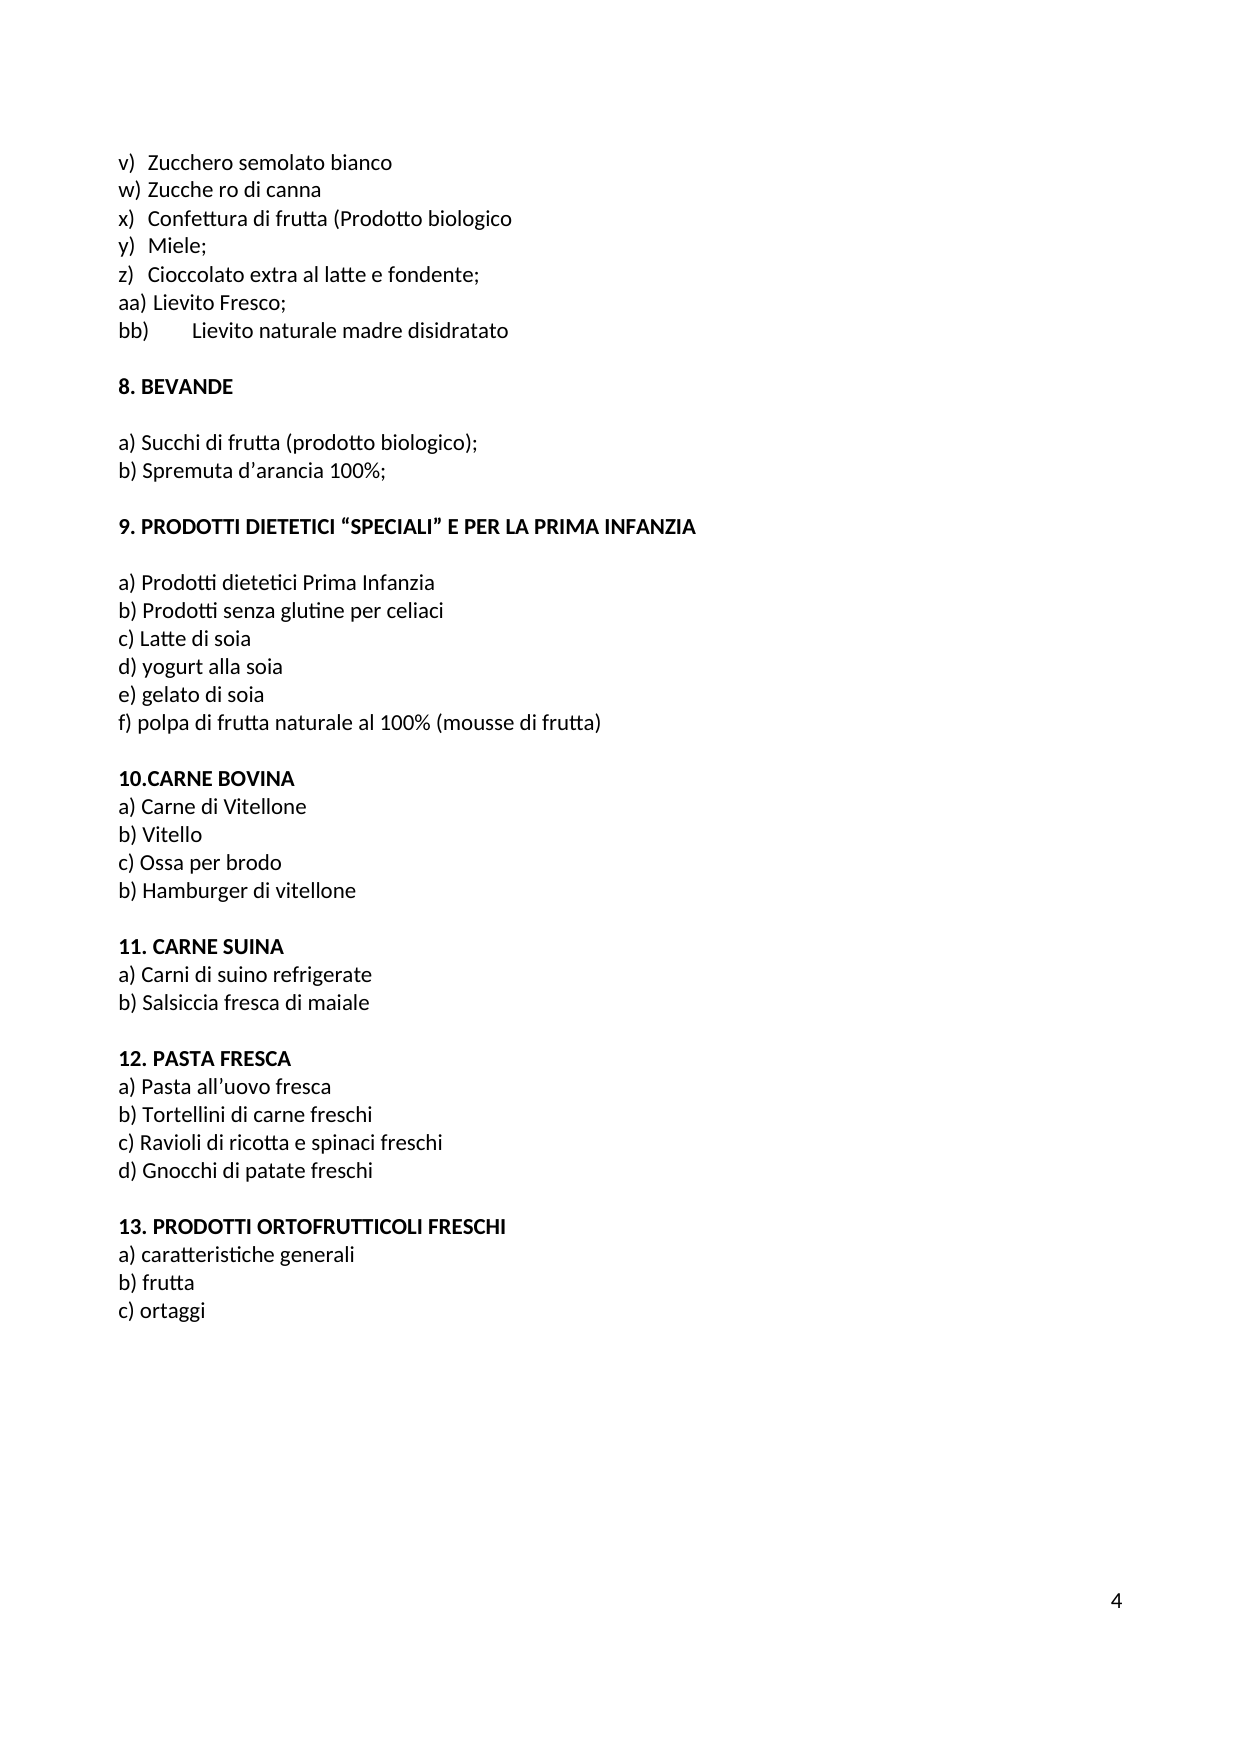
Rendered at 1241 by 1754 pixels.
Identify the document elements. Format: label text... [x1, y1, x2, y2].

text a) Carni di suino refrigerate [118, 960, 1122, 988]
text d) Gnocchi di patate freschi [118, 1156, 1122, 1184]
text c) Ravioli di ricotta e spinaci freschi [118, 1128, 1122, 1156]
text f) polpa di frutta naturale al 100% (mousse di frutta) [118, 708, 1122, 736]
text 8. BEVANDE [118, 372, 1122, 400]
list Zucchero semolato bianco [118, 148, 1122, 176]
text c) Ossa per brodo [118, 848, 1122, 876]
text a) Prodotti dietetici Prima Infanzia [118, 568, 1122, 596]
list Zucche ro di canna [118, 176, 1122, 204]
text b) frutta [118, 1268, 1122, 1296]
list Confettura di frutta (Prodotto biologico [118, 204, 1122, 232]
list Cioccolato extra al latte e fondente; [118, 260, 1122, 288]
text 12. PASTA FRESCA [118, 1044, 1122, 1072]
text c) Latte di soia [118, 624, 1122, 652]
list Miele; [118, 232, 1122, 260]
text b) Hamburger di vitellone [118, 876, 1122, 904]
text 13. PRODOTTI ORTOFRUTTICOLI FRESCHI [118, 1212, 1122, 1240]
text b) Spremuta d’arancia 100%; [118, 456, 1122, 484]
text b) Vitello [118, 820, 1122, 848]
text b) Tortellini di carne freschi [118, 1100, 1122, 1128]
text a) Carne di Vitellone [118, 792, 1122, 820]
text d) yogurt alla soia [118, 652, 1122, 680]
list Lievito naturale madre disidratato [118, 316, 1122, 344]
text a) Pasta all’uovo fresca [118, 1072, 1122, 1100]
text 9. PRODOTTI DIETETICI “SPECIALI” E PER LA PRIMA INFANZIA [118, 512, 1122, 540]
text b) Salsiccia fresca di maiale [118, 988, 1122, 1016]
list Lievito Fresco; [118, 288, 1122, 316]
text e) gelato di soia [118, 680, 1122, 708]
text b) Prodotti senza glutine per celiaci [118, 596, 1122, 624]
text a) Succhi di frutta (prodotto biologico); [118, 428, 1122, 456]
text 11. CARNE SUINA [118, 932, 1122, 960]
text c) ortaggi [118, 1296, 1122, 1324]
text a) caratteristiche generali [118, 1240, 1122, 1268]
text 10.CARNE BOVINA [118, 764, 1122, 792]
